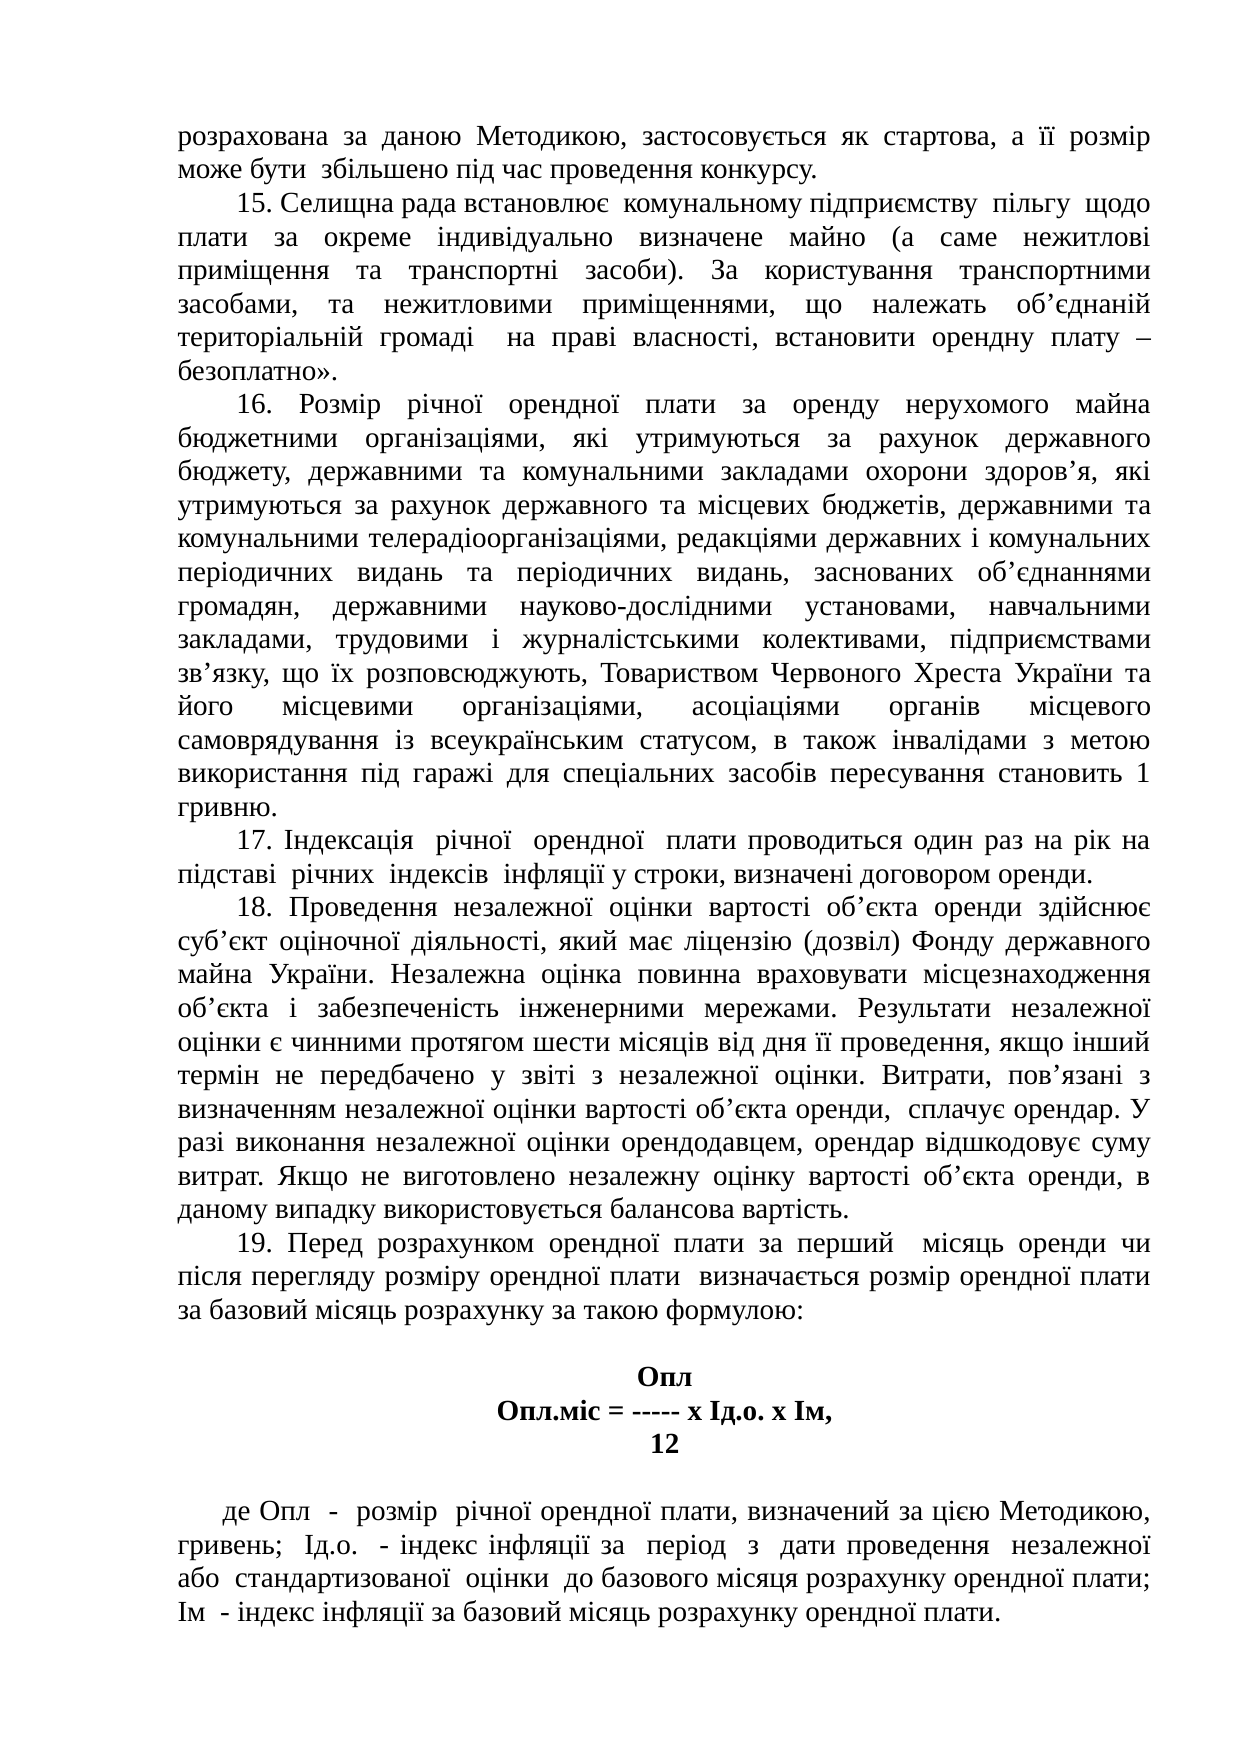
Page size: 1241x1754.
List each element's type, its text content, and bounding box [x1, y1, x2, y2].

text де Опл - розмір річної орендної плати, визначений за цією Методикою, гривень; Ід.о. - індекс інфляції за період з дати проведення незалежної або стандартизованої оцінки до базового місяця розрахунку орендної плати; Ім - індекс інфляції за базовий місяць розрахунку орендної плати. [177, 1493, 1152, 1627]
text 17. Індексація річної орендної плати проводиться один раз на рік на підставі річних індексів інфляції у строки, визначені договором оренди. [177, 822, 1152, 889]
text 12 [177, 1426, 1152, 1460]
text 16. Розмір річної орендної плати за оренду нерухомого майна бюджетними організаціями, які утримуються за рахунок державного бюджету, державними та комунальними закладами охорони здоров’я, які утримуються за рахунок державного та місцевих бюджетів, державними та комунальними телерадіоорганізаціями, редакціями державних і комунальних періодичних видань та періодичних видань, заснованих об’єднаннями громадян, державними науково-дослідними установами, навчальними закладами, трудовими і журналістськими колективами, підприємствами зв’язку, що їх розповсюджують, Товариством Червоного Хреста України та його місцевими організаціями, асоціаціями органів місцевого самоврядування із всеукраїнським статусом, в також інвалідами з метою використання під гаражі для спеціальних засобів пересування становить 1 гривню. [177, 386, 1152, 822]
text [177, 118, 1152, 185]
text 18. Проведення незалежної оцінки вартості об’єкта оренди здійснює суб’єкт оціночної діяльності, який має ліцензію (дозвіл) Фонду державного майна України. Незалежна оцінка повинна враховувати місцезнаходження об’єкта і забезпеченість інженерними мережами. Результати незалежної оцінки є чинними протягом шести місяців від дня її проведення, якщо інший термін не передбачено у звіті з незалежної оцінки. Витрати, пов’язані з визначенням незалежної оцінки вартості об’єкта оренди, сплачує орендар. У разі виконання незалежної оцінки орендодавцем, орендар відшкодовує суму витрат. Якщо не виготовлено незалежну оцінку вартості об’єкта оренди, в даному випадку використовується балансова вартість. [177, 889, 1152, 1225]
text 15. Селищна рада встановлює комунальному підприємству пільгу щодо плати за окреме індивідуально визначене майно (а саме нежитлові приміщення та транспортні засоби). За користування транспортними засобами, та нежитловими приміщеннями, що належать об’єднаній територіальній громаді на праві власності, встановити орендну плату – безоплатно». [177, 185, 1152, 386]
text Опл [177, 1359, 1152, 1393]
text 19. Перед розрахунком орендної плати за перший місяць оренди чи після перегляду розміру орендної плати визначається розмір орендної плати за базовий місяць розрахунку за такою формулою: [177, 1225, 1152, 1326]
text Опл.міс = ----- x Ід.о. x Ім, [177, 1393, 1152, 1426]
